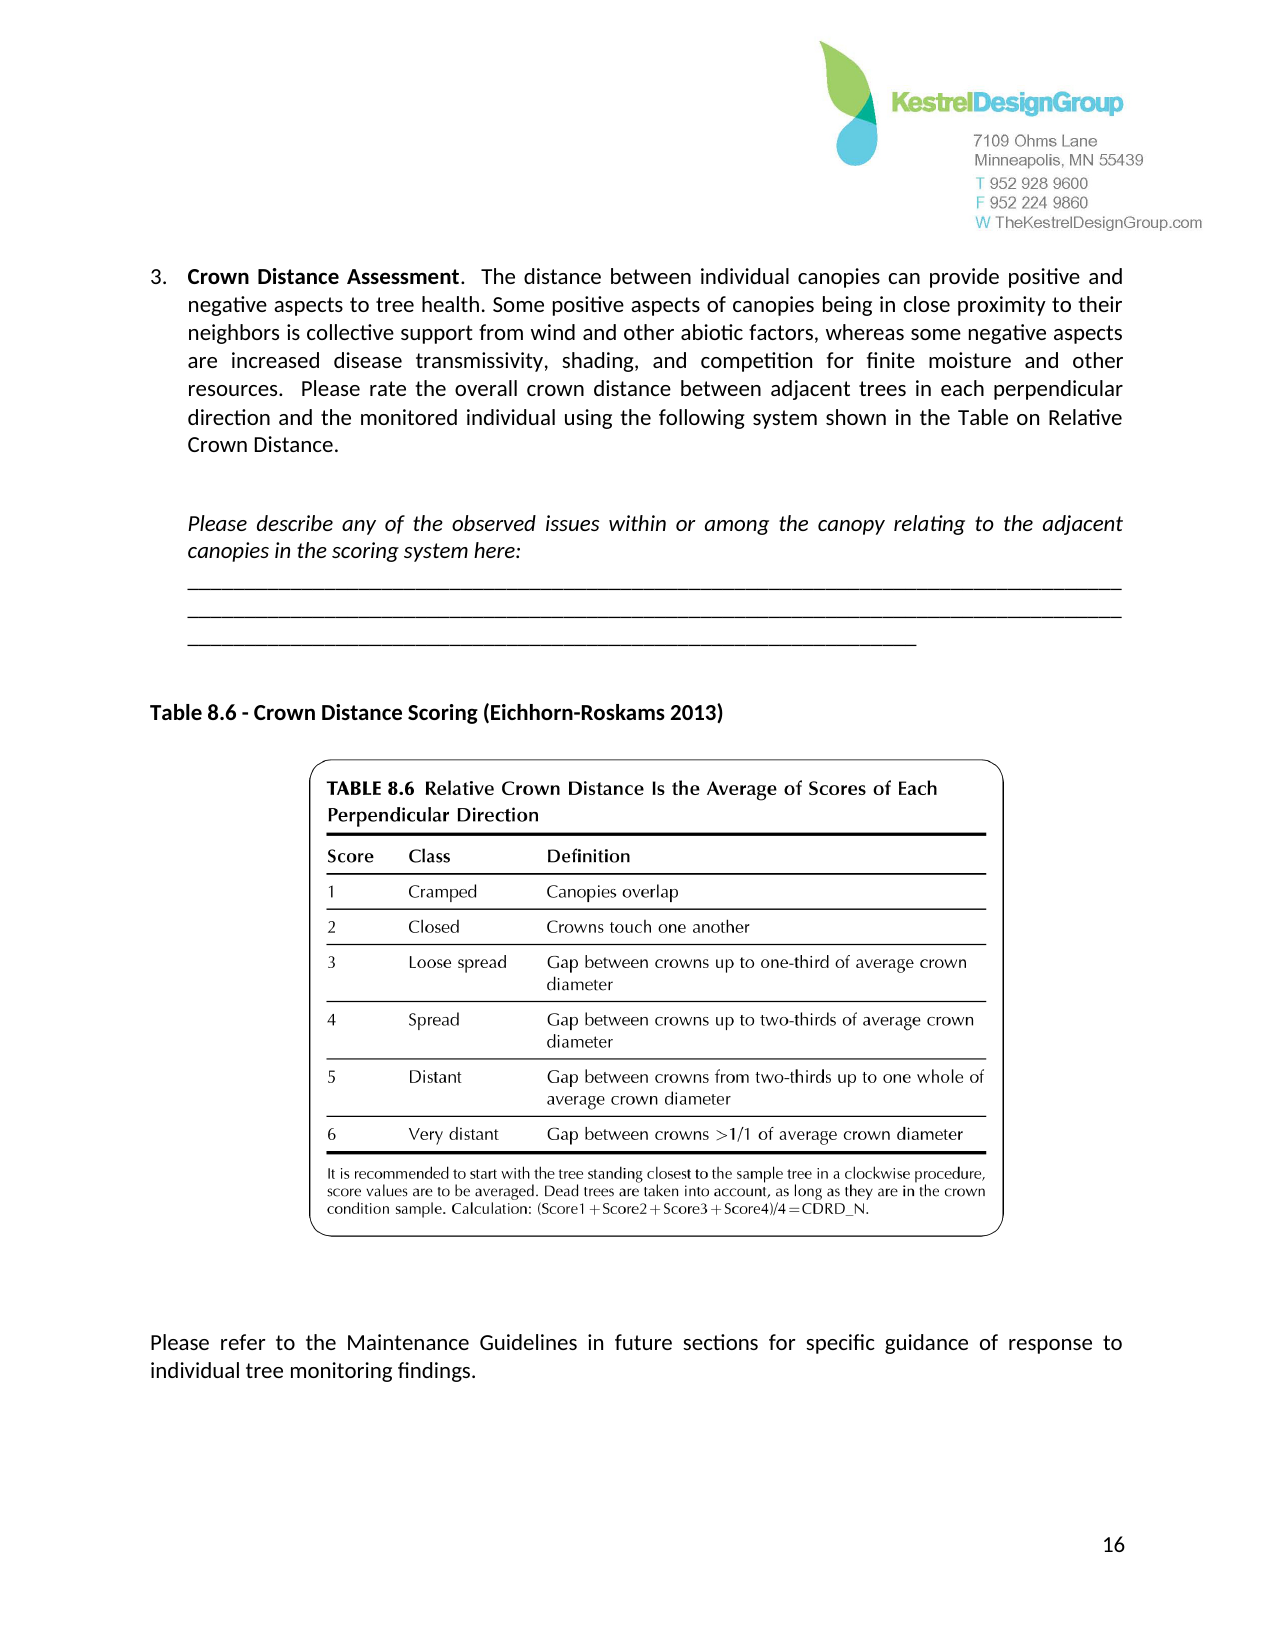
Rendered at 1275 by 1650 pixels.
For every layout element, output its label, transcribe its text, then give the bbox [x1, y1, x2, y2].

picture [300, 753, 1013, 1245]
text Please refer to the Maintenance Guidelines in future sections for specific guidance of response to individual tree monitoring findings. [150, 1328, 1125, 1384]
text ____________________________________________________________________________________________________________________________________________________________________________________________________________________________________ [187, 565, 1125, 649]
list Crown Distance Assessment. The distance between individual canopies can provide positive and negative aspects to tree health. Some positive aspects of canopies being in close proximity to their neighbors is collective support from wind and other abiotic factors, whereas some negative aspects are increased disease transmissivity, shading, and competition for finite moisture and other resources. Please rate the overall crown distance between adjacent trees in each perpendicular direction and the monitored individual using the following system shown in the Table on Relative Crown Distance. [150, 262, 1125, 459]
text Please describe any of the observed issues within or among the canopy relating to the adjacent canopies in the scoring system here: [187, 509, 1125, 565]
text Table 8.6 - Crown Distance Scoring (Eichhorn-Roskams 2013) [150, 698, 1125, 726]
picture [812, 34, 1210, 237]
